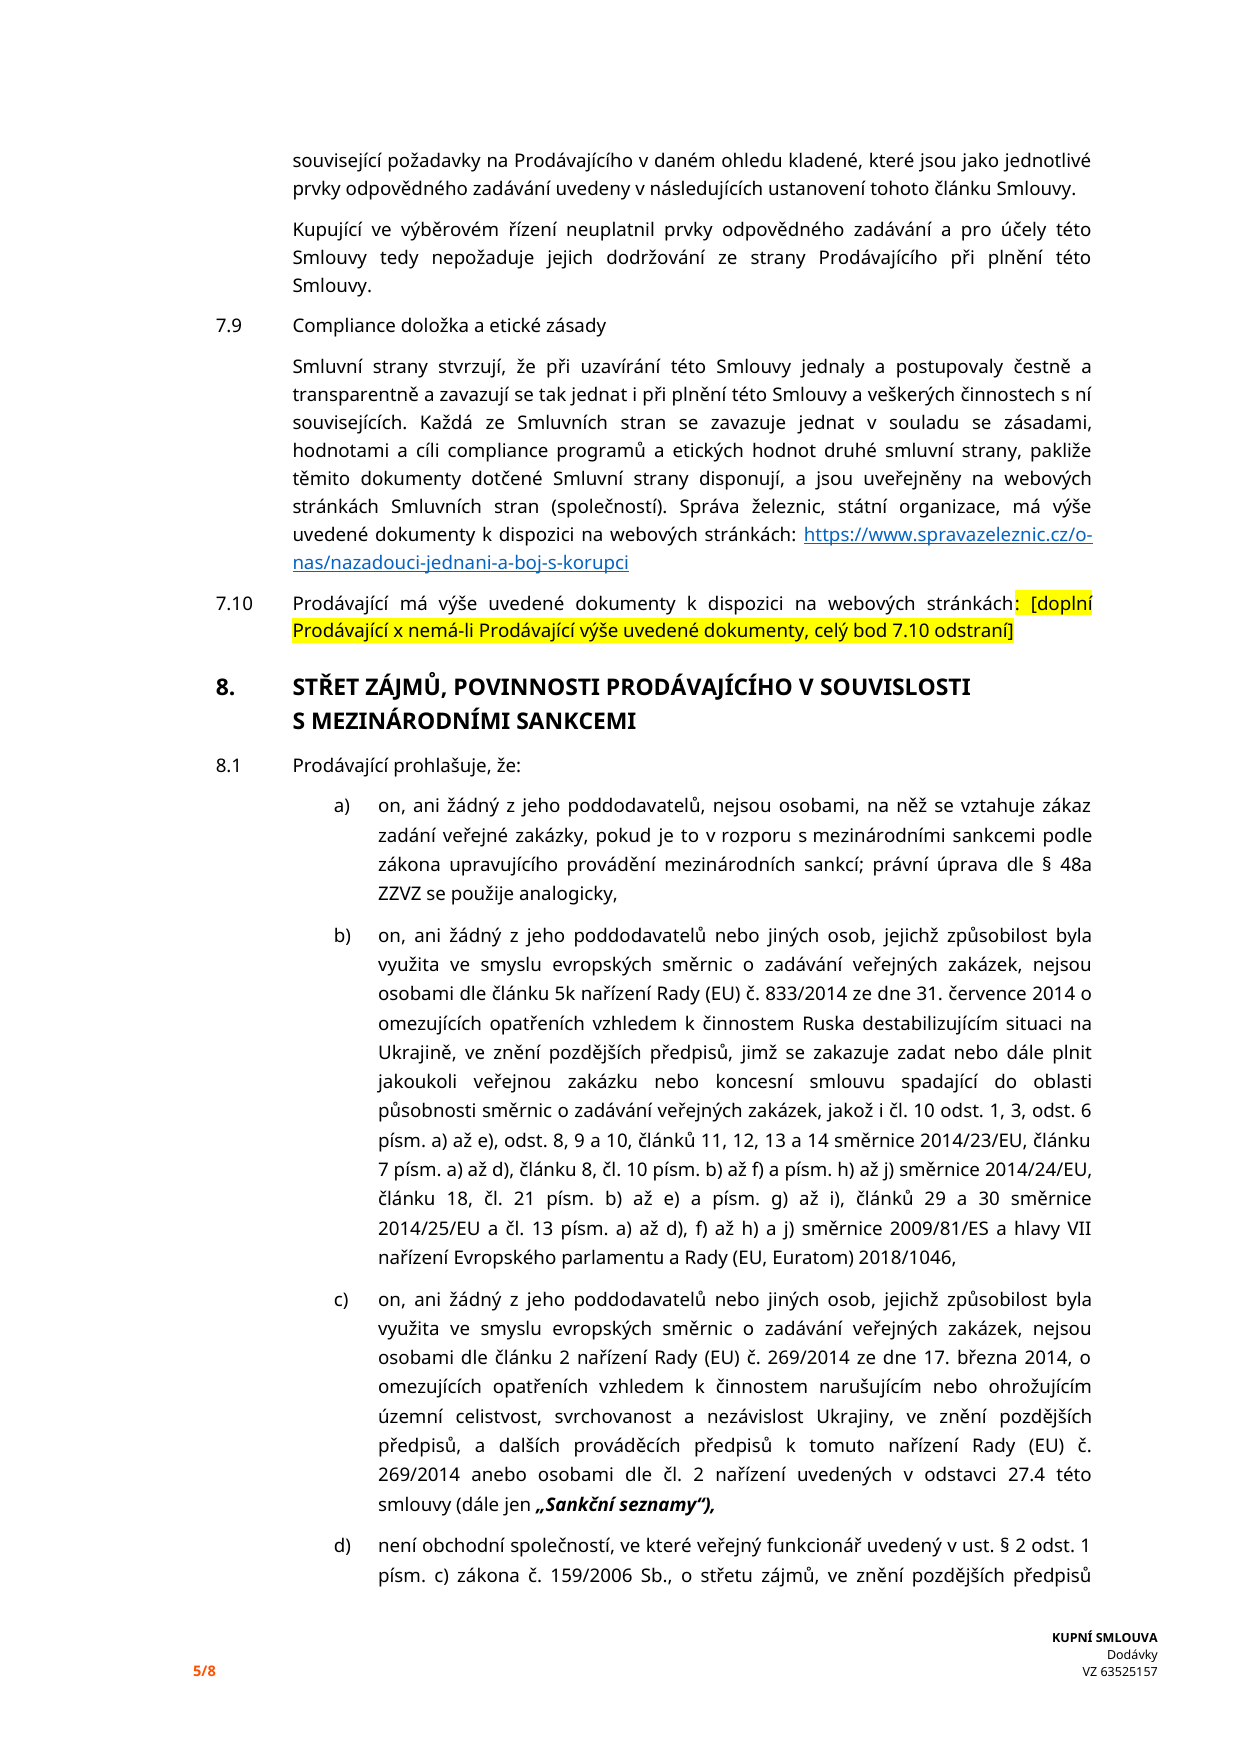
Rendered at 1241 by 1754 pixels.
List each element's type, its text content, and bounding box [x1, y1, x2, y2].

list Prodávající prohlašuje, že: [216, 752, 1093, 778]
text STŘET ZÁJMŮ, POVINNOSTI prodávajícího V SOUVISLOSTI S MEZINÁRODNÍMI SANKCEMI [216, 671, 1093, 736]
list Kupující ve výběrovém řízení neuplatnil prvky odpovědného zadávání a pro účely této Smlouvy tedy nepožaduje jejich dodržování ze strany Prodávajícího při plnění této Smlouvy. [292, 216, 1093, 298]
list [292, 147, 1093, 201]
text on, ani žádný z jeho poddodavatelů nebo jiných osob, jejichž způsobilost byla využita ve smyslu evropských směrnic o zadávání veřejných zakázek, nejsou osobami dle článku 5k nařízení Rady (EU) č. 833/2014 ze dne 31. července 2014 o omezujících opatřeních vzhledem k činnostem Ruska destabilizujícím situaci na Ukrajině, ve znění pozdějších předpisů, jimž se zakazuje zadat nebo dále plnit jakoukoli veřejnou zakázku nebo koncesní smlouvu spadající do oblasti působnosti směrnic o zadávání veřejných zakázek, jakož i čl. 10 odst. 1, 3, odst. 6 písm. a) až e), odst. 8, 9 a 10, článků 11, 12, 13 a 14 směrnice 2014/23/EU, článku 7 písm. a) až d), článku 8, čl. 10 písm. b) až f) a písm. h) až j) směrnice 2014/24/EU, článku 18, čl. 21 písm. b) až e) a písm. g) až i), článků 29 a 30 směrnice 2014/25/EU a čl. 13 písm. a) až d), f) až h) a j) směrnice 2009/81/ES a hlavy VII nařízení Evropského parlamentu a Rady (EU, Euratom) 2018/1046, [334, 922, 1093, 1270]
text Compliance doložka a etické zásady [216, 313, 1093, 338]
text on, ani žádný z jeho poddodavatelů nebo jiných osob, jejichž způsobilost byla využita ve smyslu evropských směrnic o zadávání veřejných zakázek, nejsou osobami dle článku 2 nařízení Rady (EU) č. 269/2014 ze dne 17. března 2014, o omezujících opatřeních vzhledem k činnostem narušujícím nebo ohrožujícím územní celistvost, svrchovanost a nezávislost Ukrajiny, ve znění pozdějších předpisů, a dalších prováděcích předpisů k tomuto nařízení Rady (EU) č. 269/2014 anebo osobami dle čl. 2 nařízení uvedených v odstavci 27.4 této smlouvy (dále jen „Sankční seznamy“), [334, 1286, 1093, 1516]
text Prodávající má výše uvedené dokumenty k dispozici na webových stránkách: [doplní Prodávající x nemá-li Prodávající výše uvedené dokumenty, celý bod 7.10 odstraní] [216, 590, 1093, 643]
text on, ani žádný z jeho poddodavatelů, nejsou osobami, na něž se vztahuje zákaz zadání veřejné zakázky, pokud je to v rozporu s mezinárodními sankcemi podle zákona upravujícího provádění mezinárodních sankcí; právní úprava dle § 48a ZZVZ se použije analogicky, [334, 793, 1093, 906]
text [334, 1533, 1093, 1587]
list Smluvní strany stvrzují, že při uzavírání této Smlouvy jednaly a postupovaly čestně a transparentně a zavazují se tak jednat i při plnění této Smlouvy a veškerých činnostech s ní souvisejících. Každá ze Smluvních stran se zavazuje jednat v souladu se zásadami, hodnotami a cíli compliance programů a etických hodnot druhé smluvní strany, pakliže těmito dokumenty dotčené Smluvní strany disponují, a jsou uveřejněny na webových stránkách Smluvních stran (společností). Správa železnic, státní organizace, má výše uvedené dokumenty k dispozici na webových stránkách: https://www.spravazeleznic.cz/o-nas/nazadouci-jednani-a-boj-s-korupci [292, 353, 1093, 575]
